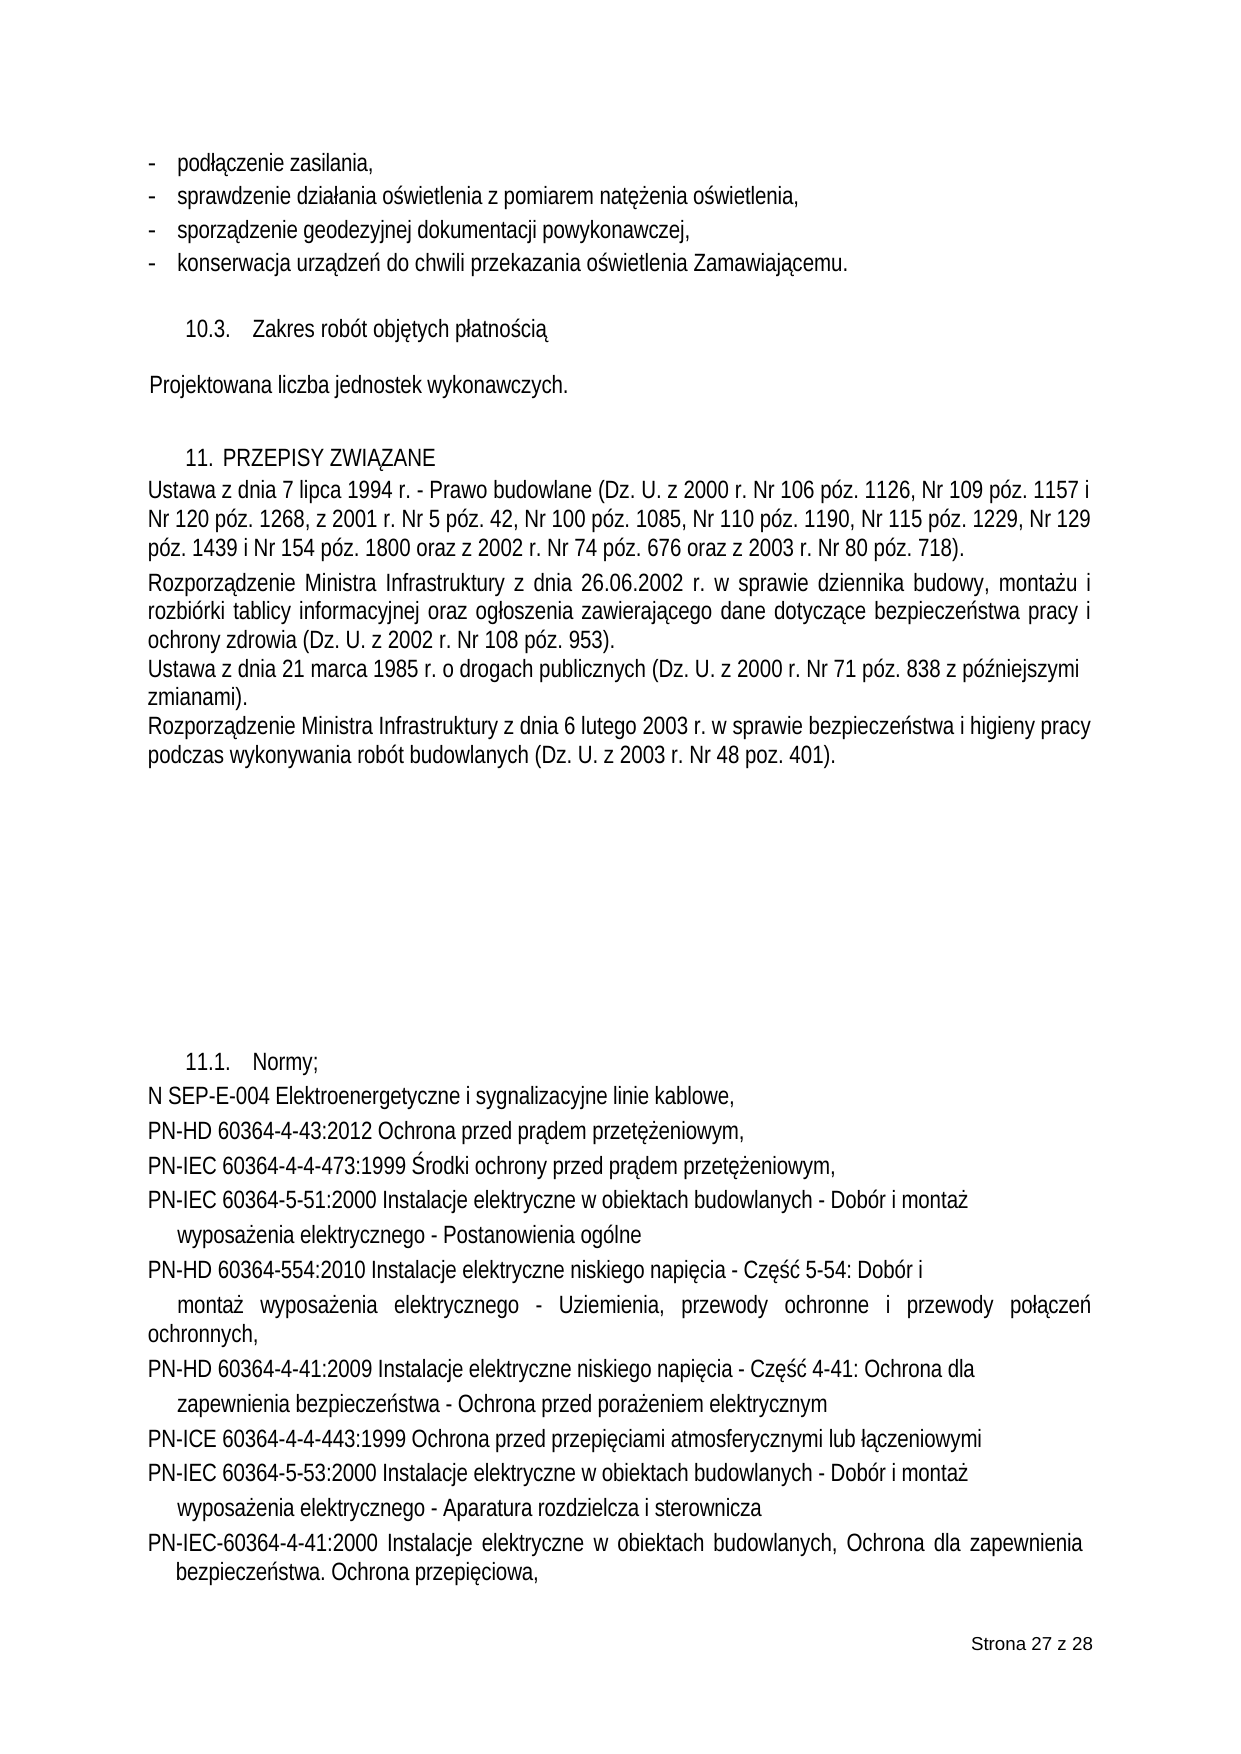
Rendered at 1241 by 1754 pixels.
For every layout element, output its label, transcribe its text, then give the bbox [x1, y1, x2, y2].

text PN-IEC 60364-5-51:2000 Instalacje elektryczne w obiektach budowlanych - Dobór i montaż [148, 1186, 1093, 1214]
text PN-ICE 60364-4-4-443:1999 Ochrona przed przepięciami atmosferycznymi lub łączeniowymi [148, 1423, 1093, 1452]
text Ustawa z dnia 7 lipca 1994 r. - Prawo budowlane (Dz. U. z 2000 r. Nr 106 póz. 1126, Nr 109 póz. 1157 i Nr 120 póz. 1268, z 2001 r. Nr 5 póz. 42, Nr 100 póz. 1085, Nr 110 póz. 1190, Nr 115 póz. 1229, Nr 129 póz. 1439 i Nr 154 póz. 1800 oraz z 2002 r. Nr 74 póz. 676 oraz z 2003 r. Nr 80 póz. 718). [148, 476, 1093, 561]
text N SEP-E-004 Elektroenergetyczne i sygnalizacyjne linie kablowe, [148, 1081, 1093, 1109]
text Rozporządzenie Ministra Infrastruktury z dnia 26.06.2002 r. w sprawie dziennika budowy, montażu i rozbiórki tablicy informacyjnej oraz ogłoszenia zawierającego dane dotyczące bezpieczeństwa pracy i ochrony zdrowia (Dz. U. z 2002 r. Nr 108 póz. 953). [148, 568, 1093, 654]
list PRZEPISY ZWIĄZANE [185, 443, 1093, 471]
text PN-IEC-60364-4-41:2000 Instalacje elektryczne w obiektach budowlanych, Ochrona dla zapewnienia bezpieczeństwa. Ochrona przepięciowa, [148, 1528, 1093, 1586]
text PN-HD 60364-4-43:2012 Ochrona przed prądem przetężeniowym, [148, 1116, 1093, 1144]
text Projektowana liczba jednostek wykonawczych. [149, 371, 1093, 399]
text wyposażenia elektrycznego - Postanowienia ogólne [148, 1220, 1093, 1249]
text PN-IEC 60364-5-53:2000 Instalacje elektryczne w obiektach budowlanych - Dobór i montaż [148, 1458, 1093, 1487]
text wyposażenia elektrycznego - Aparatura rozdzielcza i sterownicza [148, 1493, 1093, 1522]
list sprawdzenie działania oświetlenia z pomiarem natężenia oświetlenia, [148, 181, 1093, 210]
list Zakres robót objętych płatnością [185, 314, 1093, 342]
text zapewnienia bezpieczeństwa - Ochrona przed porażeniem elektrycznym [148, 1389, 1093, 1417]
text Ustawa z dnia 21 marca 1985 r. o drogach publicznych (Dz. U. z 2000 r. Nr 71 póz. 838 z późniejszymi [148, 654, 1093, 682]
text Rozporządzenie Ministra Infrastruktury z dnia 6 lutego 2003 r. w sprawie bezpieczeństwa i higieny pracy podczas wykonywania robót budowlanych (Dz. U. z 2003 r. Nr 48 poz. 401). [148, 711, 1093, 768]
list sporządzenie geodezyjnej dokumentacji powykonawczej, [148, 215, 1093, 243]
text PN-IEC 60364-4-4-473:1999 Środki ochrony przed prądem przetężeniowym, [148, 1151, 1093, 1179]
list podłączenie zasilania, [148, 148, 1093, 176]
text PN-HD 60364-4-41:2009 Instalacje elektryczne niskiego napięcia - Część 4-41: Ochrona dla [148, 1354, 1093, 1382]
text zmianami). [148, 682, 1093, 711]
list konserwacja urządzeń do chwili przekazania oświetlenia Zamawiającemu. [148, 248, 1093, 276]
text PN-HD 60364-554:2010 Instalacje elektryczne niskiego napięcia - Część 5-54: Dobór i [148, 1255, 1093, 1284]
text montaż wyposażenia elektrycznego - Uziemienia, przewody ochronne i przewody połączeń ochronnych, [148, 1290, 1093, 1347]
list Normy; [185, 1047, 1093, 1076]
